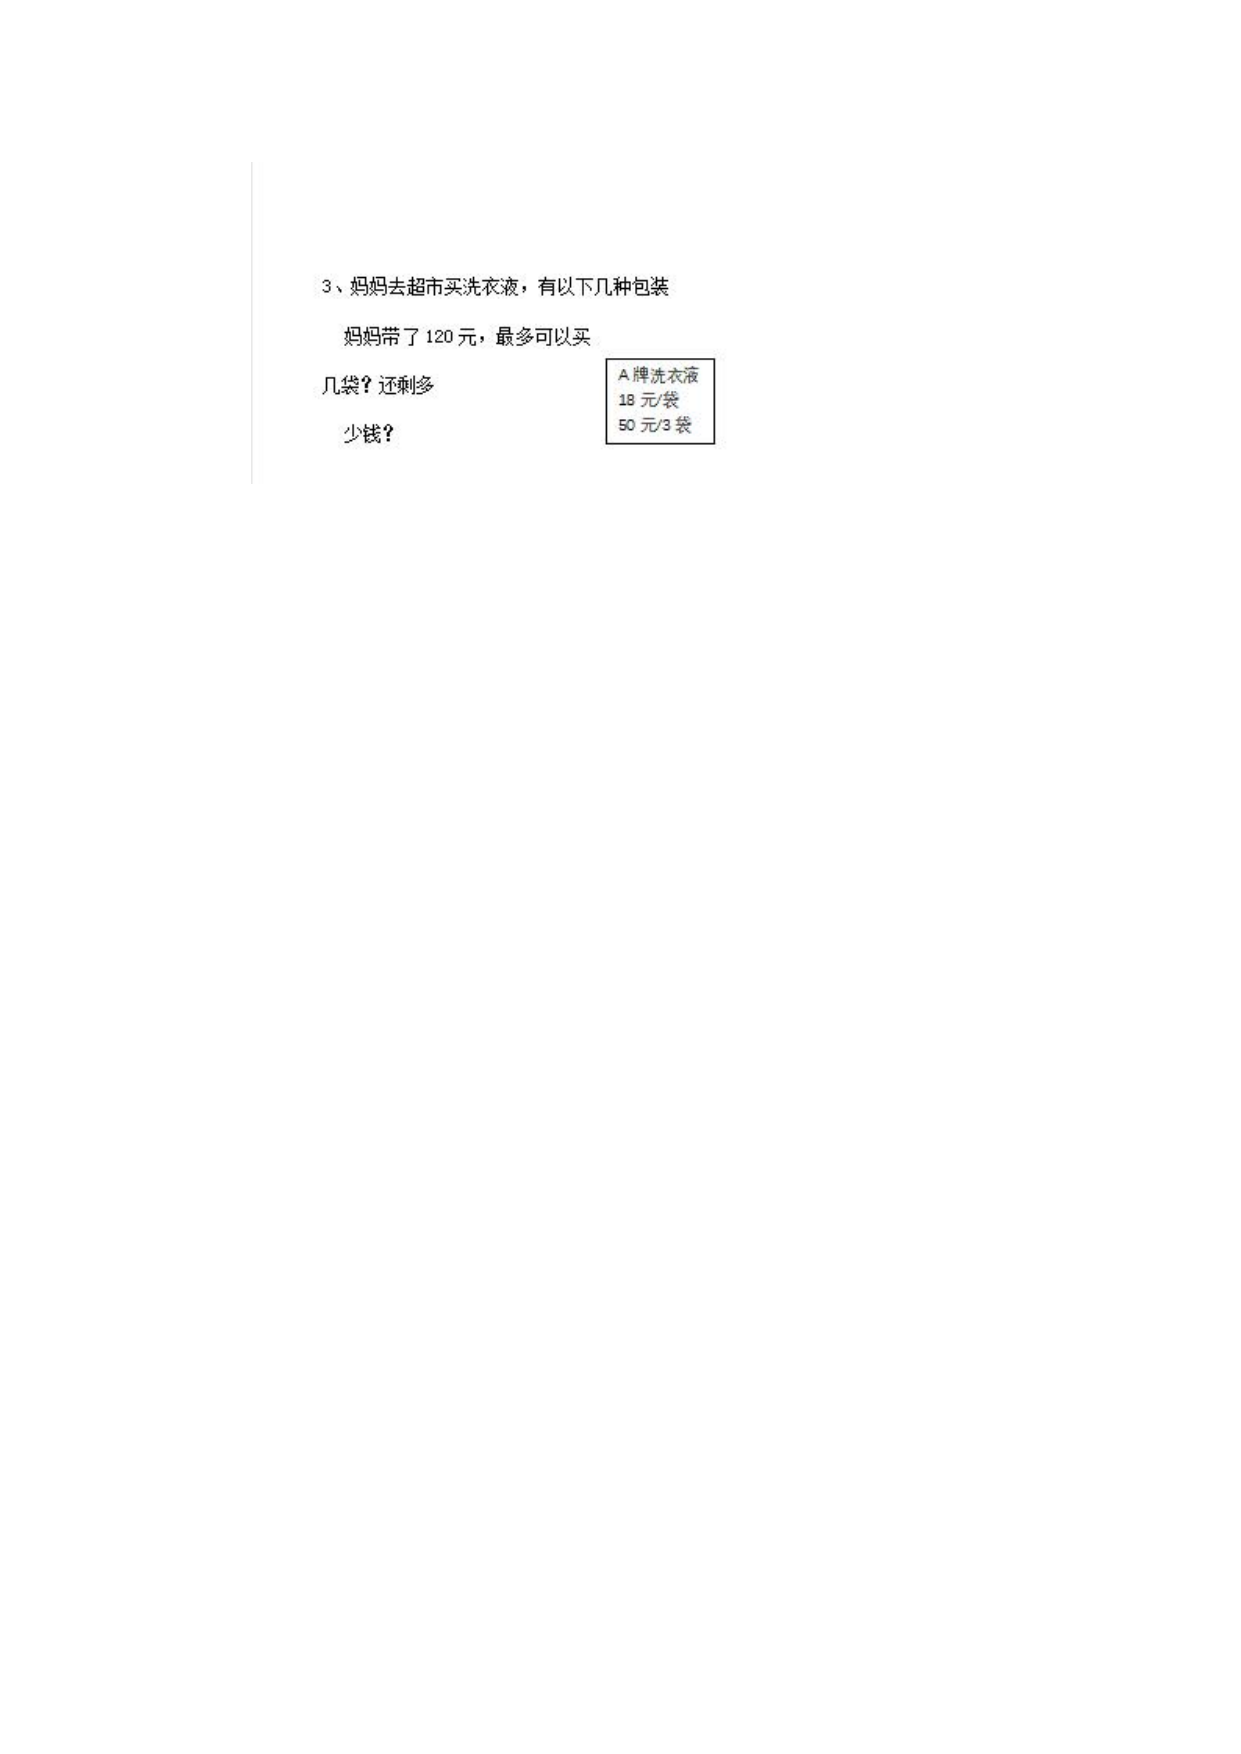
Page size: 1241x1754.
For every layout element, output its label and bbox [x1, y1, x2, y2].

picture [251, 162, 989, 484]
